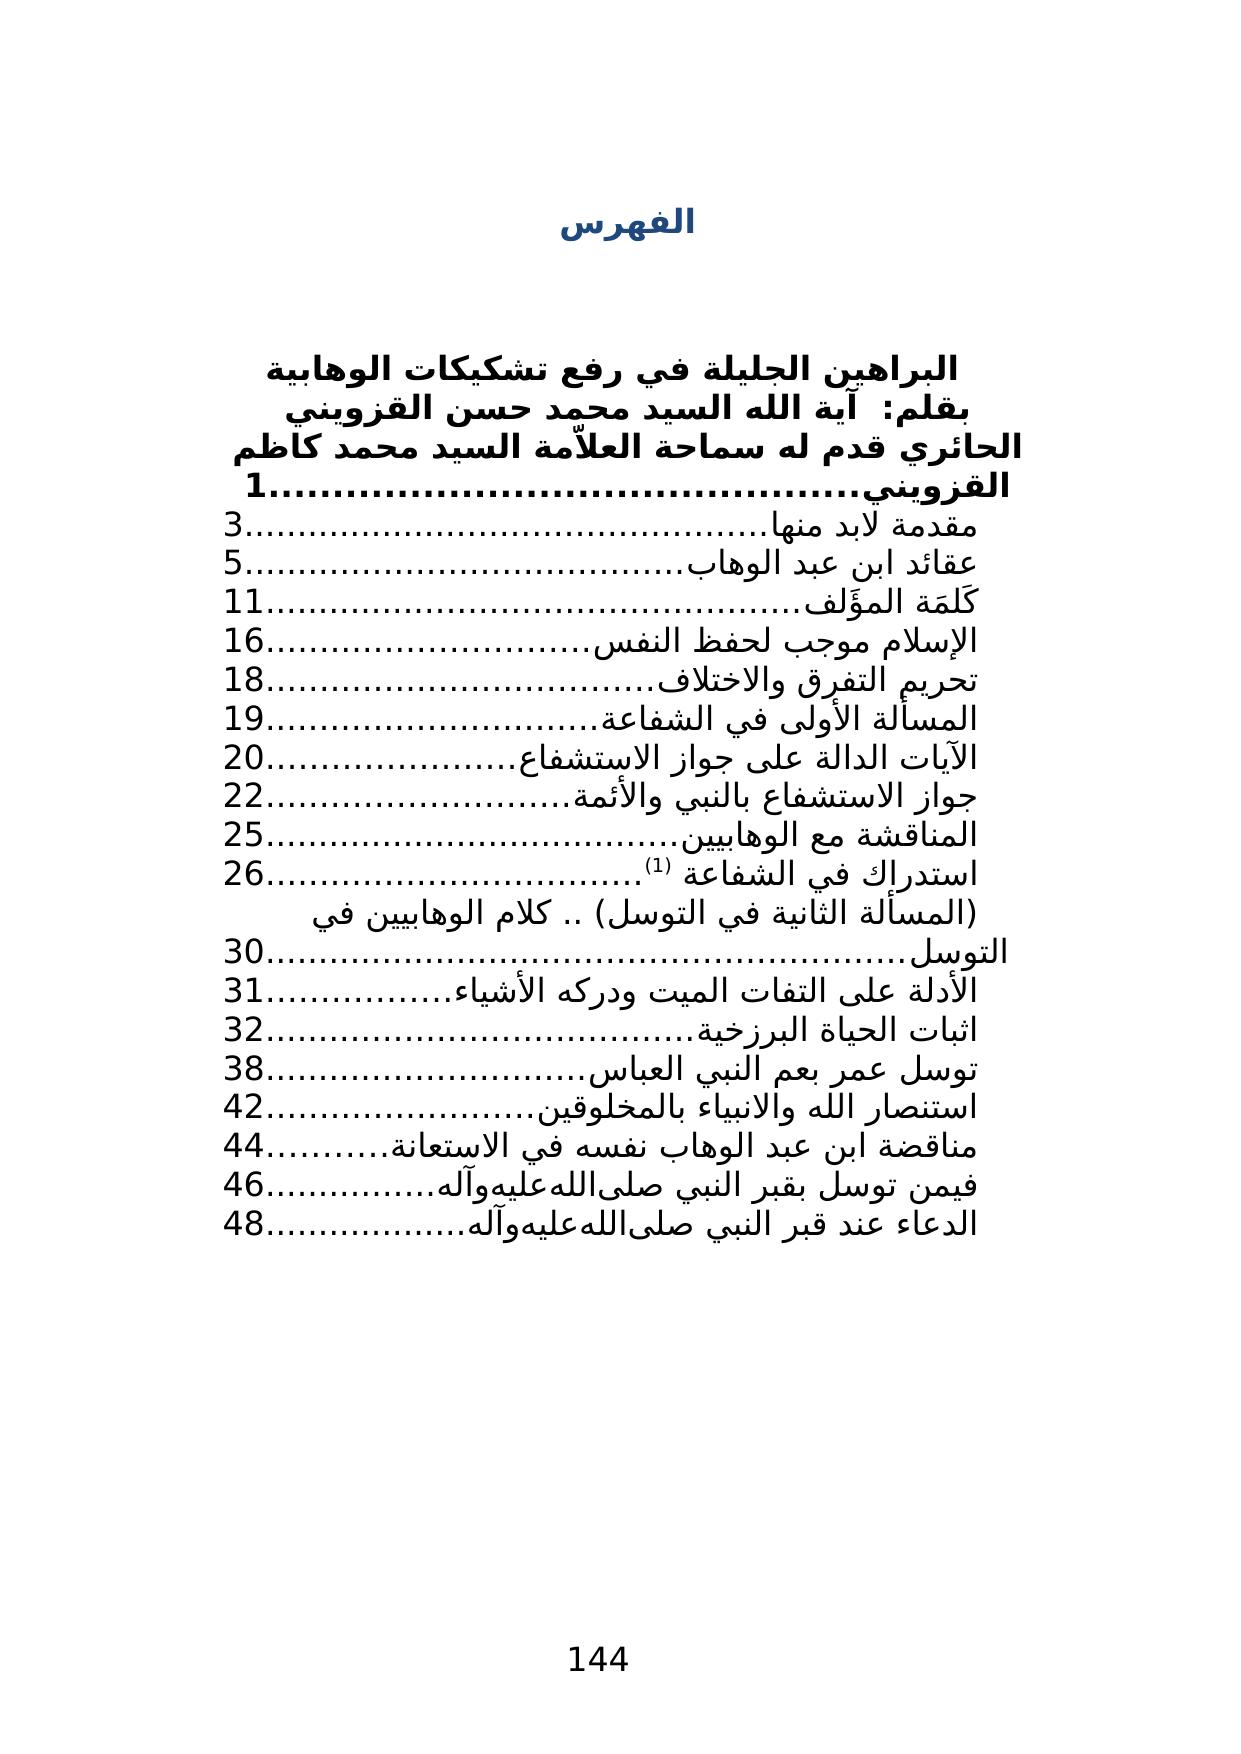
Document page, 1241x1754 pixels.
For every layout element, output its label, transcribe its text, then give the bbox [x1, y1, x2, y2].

subtitle الفهرس [222, 202, 1033, 241]
